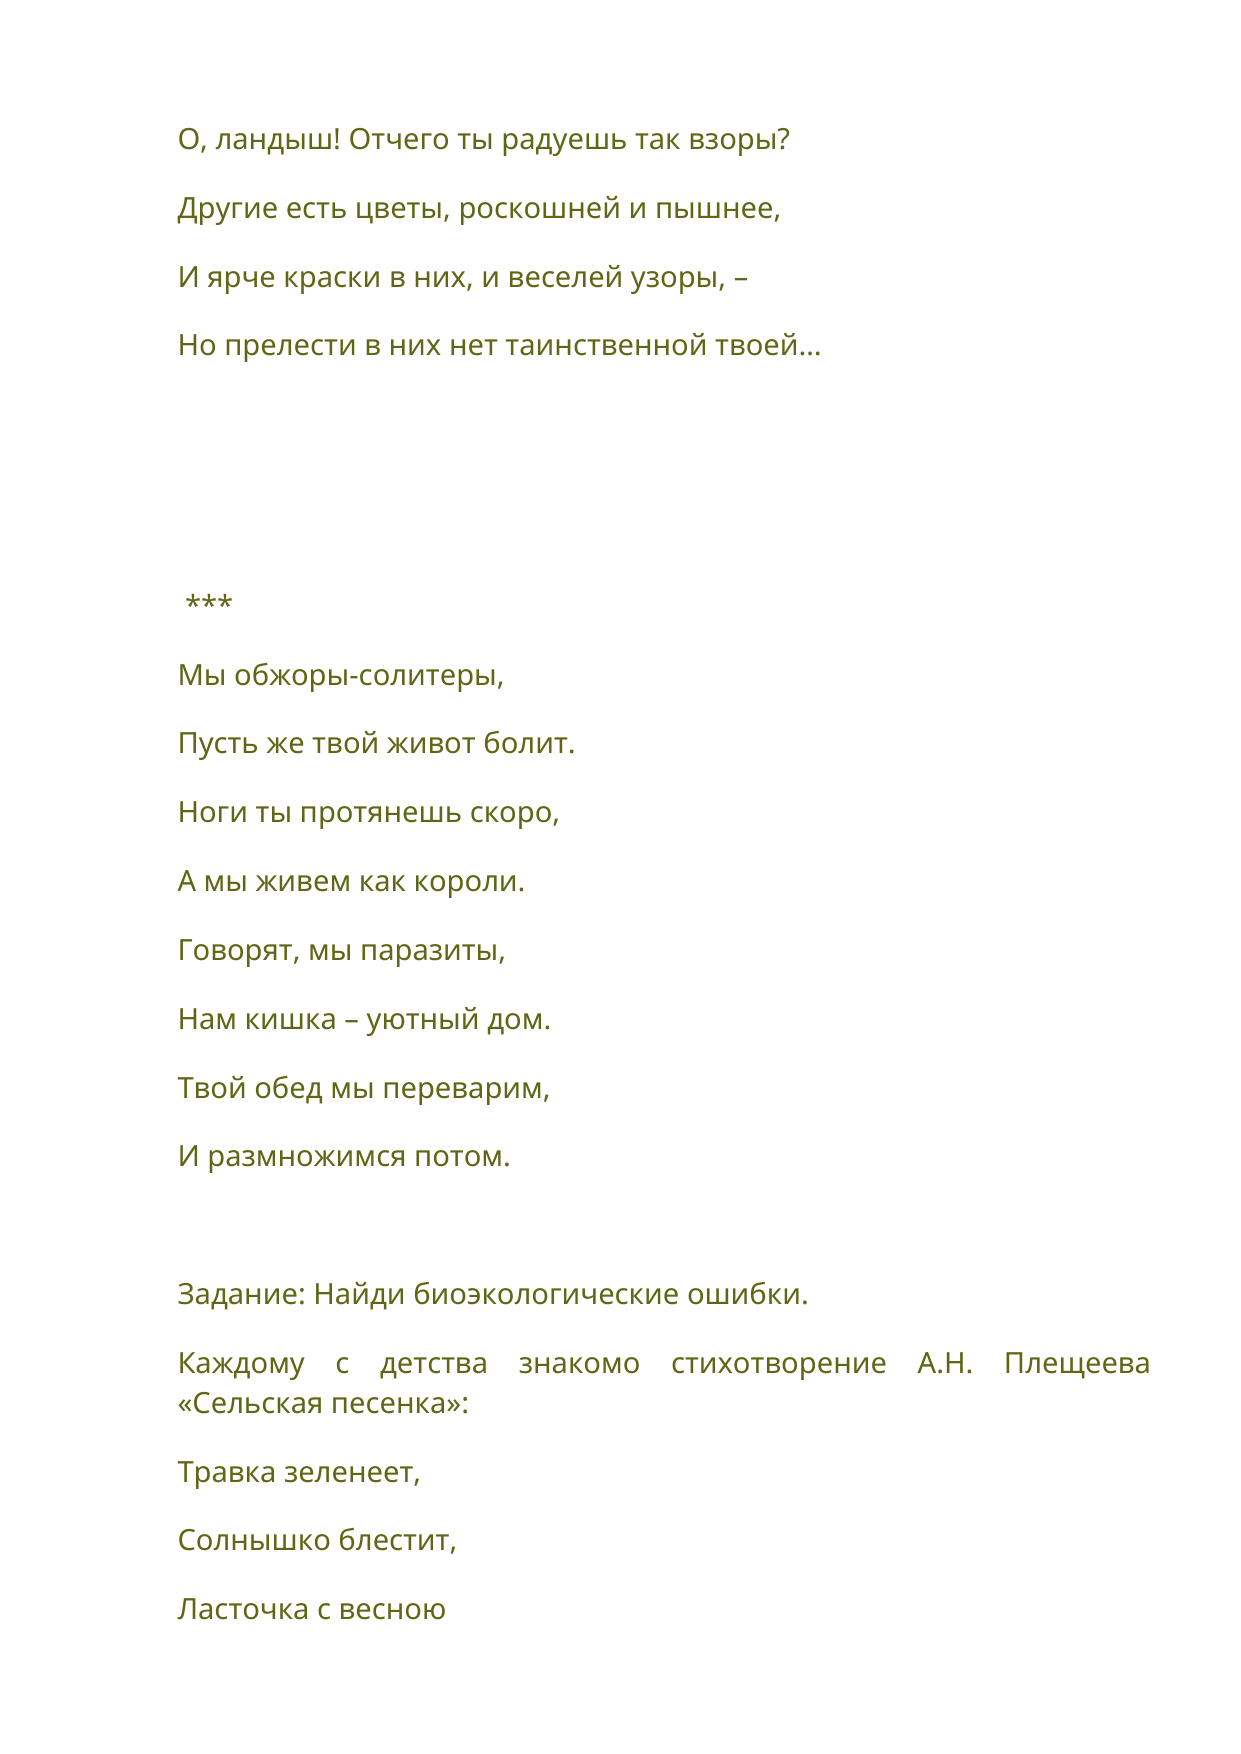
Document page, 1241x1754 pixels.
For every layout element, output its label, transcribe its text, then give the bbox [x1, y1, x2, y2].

text Твой обед мы переварим, [177, 1067, 1152, 1107]
text Каждому с детства знакомо стихотворение А.Н. Плещеева «Сельская песенка»: [177, 1342, 1152, 1422]
text *** [177, 585, 1152, 624]
text О, ландыш! Отчего ты радуешь так взоры? [177, 118, 1152, 158]
text Но прелести в них нет таинственной твоей… [177, 325, 1152, 364]
text Ноги ты протянешь скоро, [177, 791, 1152, 831]
text Мы обжоры-солитеры, [177, 654, 1152, 693]
text И ярче краски в них, и веселей узоры, – [177, 256, 1152, 296]
text Ласточка с весною [177, 1588, 1152, 1628]
text Нам кишка – уютный дом. [177, 998, 1152, 1038]
text Солнышко блестит, [177, 1520, 1152, 1559]
text И размножимся потом. [177, 1136, 1152, 1175]
text Задание: Найди биоэкологические ошибки. [177, 1273, 1152, 1313]
text Другие есть цветы, роскошней и пышнее, [177, 187, 1152, 227]
text А мы живем как короли. [177, 860, 1152, 900]
text Говорят, мы паразиты, [177, 929, 1152, 969]
text Пусть же твой живот болит. [177, 723, 1152, 762]
text Травка зеленеет, [177, 1451, 1152, 1491]
